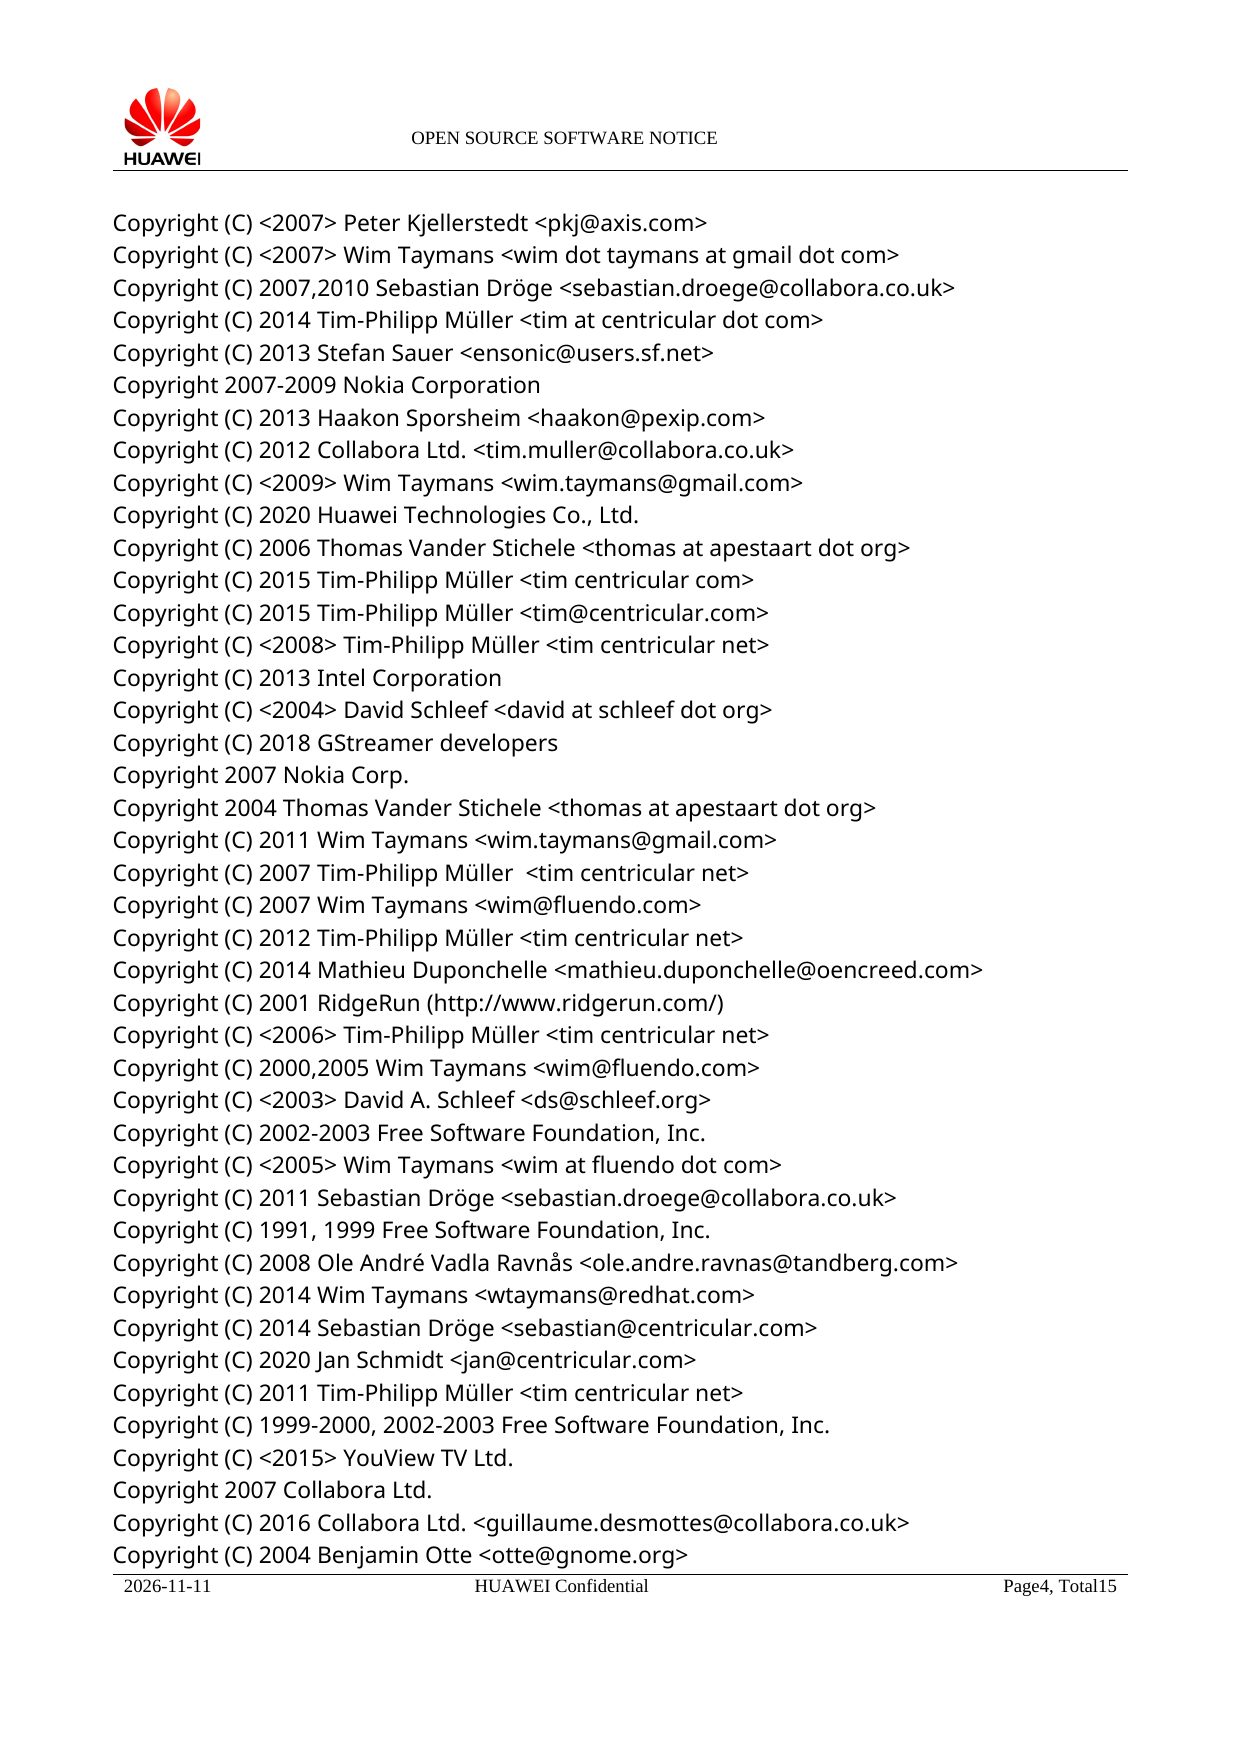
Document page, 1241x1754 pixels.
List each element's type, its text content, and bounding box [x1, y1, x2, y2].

picture [124, 88, 201, 165]
